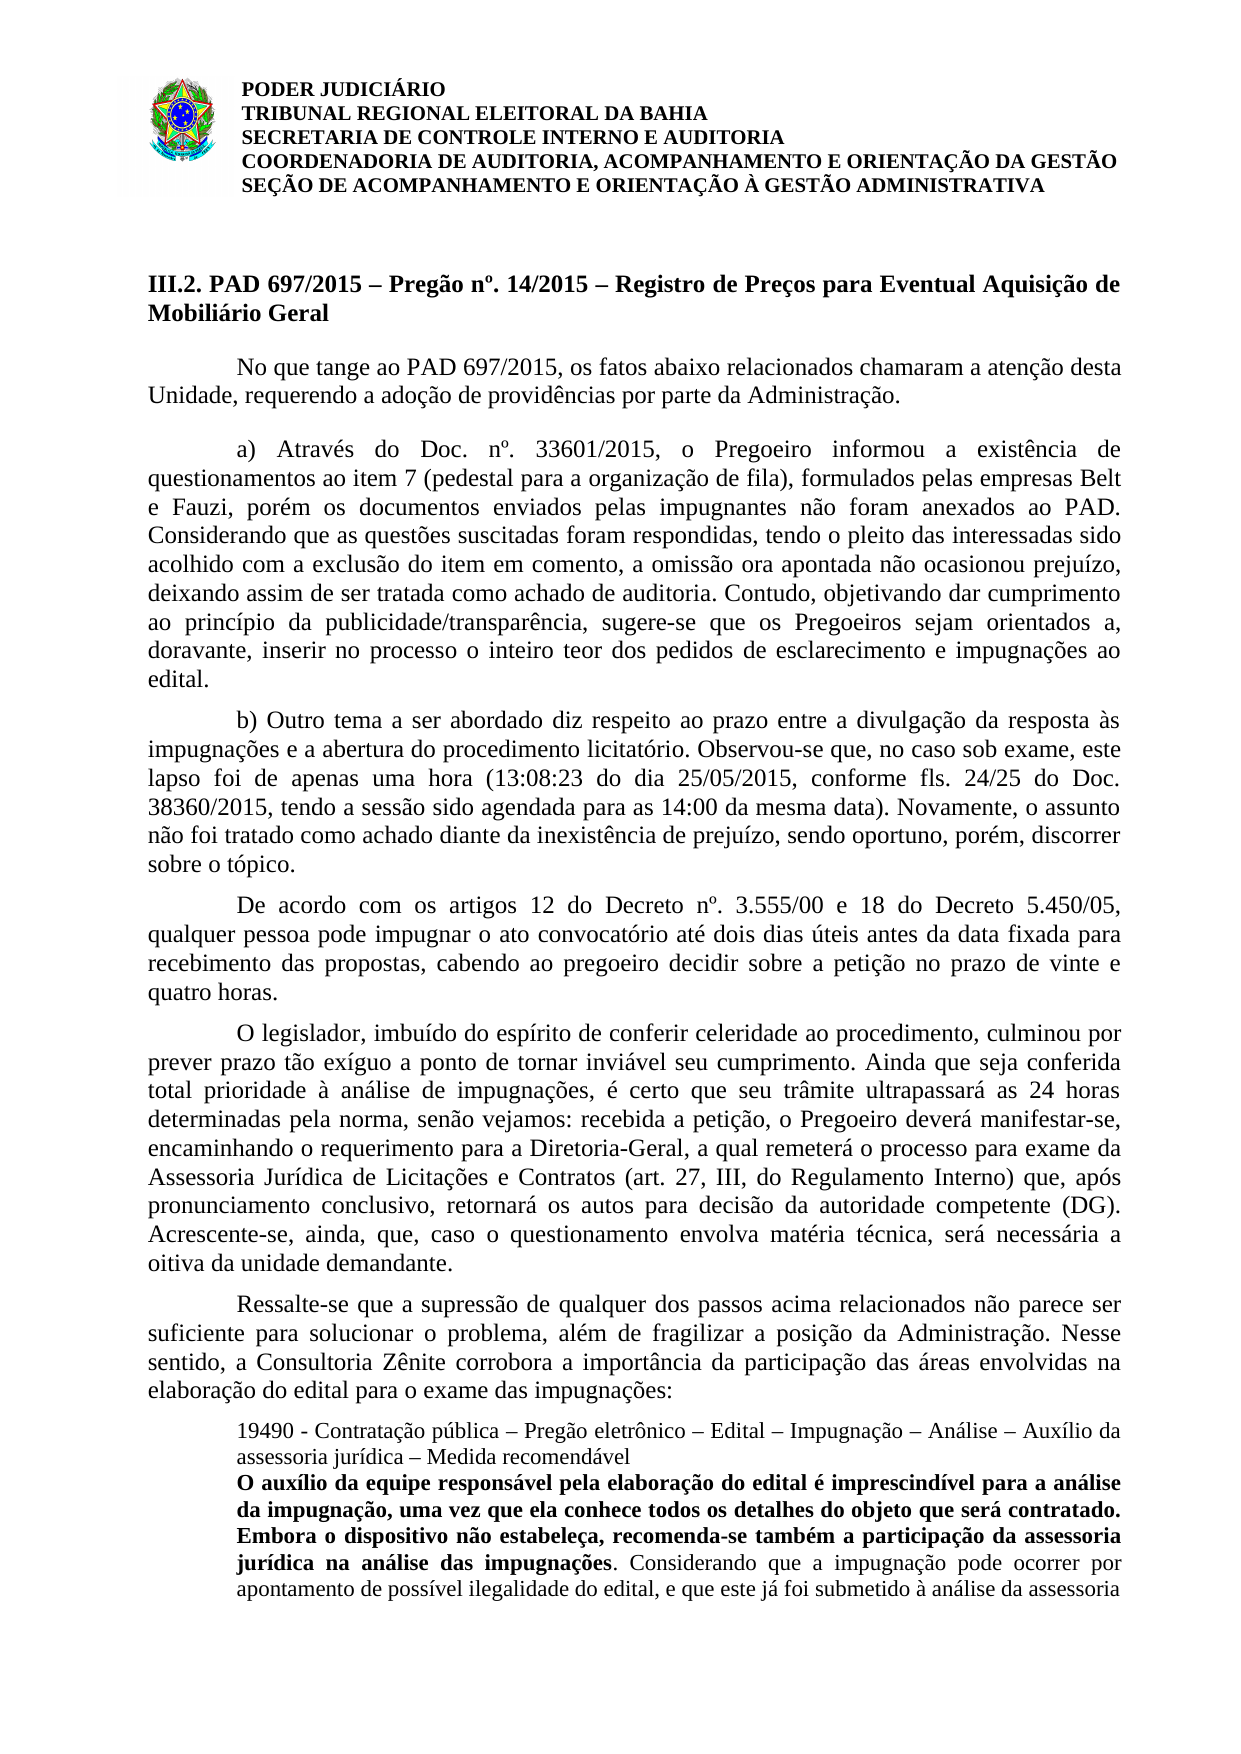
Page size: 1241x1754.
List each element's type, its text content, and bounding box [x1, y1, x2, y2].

text De acordo com os artigos 12 do Decreto nº. 3.555/00 e 18 do Decreto 5.450/05, qualquer pessoa pode impugnar o ato convocatório até dois dias úteis antes da data fixada para recebimento das propostas, cabendo ao pregoeiro decidir sobre a petição no prazo de vinte e quatro horas. [148, 891, 1122, 1006]
picture [116, 76, 235, 197]
text O legislador, imbuído do espírito de conferir celeridade ao procedimento, culminou por prever prazo tão exíguo a ponto de tornar inviável seu cumprimento. Ainda que seja conferida total prioridade à análise de impugnações, é certo que seu trâmite ultrapassará as 24 horas determinadas pela norma, senão vejamos: recebida a petição, o Pregoeiro deverá manifestar-se, encaminhando o requerimento para a Diretoria-Geral, a qual remeterá o processo para exame da Assessoria Jurídica de Licitações e Contratos (art. 27, III, do Regulamento Interno) que, após pronunciamento conclusivo, retornará os autos para decisão da autoridade competente (DG). Acrescente-se, ainda, que, caso o questionamento envolva matéria técnica, será necessária a oitiva da unidade demandante. [148, 1018, 1122, 1277]
text a) Através do Doc. nº. 33601/2015, o Pregoeiro informou a existência de questionamentos ao item 7 (pedestal para a organização de fila), formulados pelas empresas Belt e Fauzi, porém os documentos enviados pelas impugnantes não foram anexados ao PAD. Considerando que as questões suscitadas foram respondidas, tendo o pleito das interessadas sido acolhido com a exclusão do item em comento, a omissão ora apontada não ocasionou prejuízo, deixando assim de ser tratada como achado de auditoria. Contudo, objetivando dar cumprimento ao princípio da publicidade/transparência, sugere-se que os Pregoeiros sejam orientados a, doravante, inserir no processo o inteiro teor dos pedidos de esclarecimento e impugnações ao edital. [148, 434, 1122, 693]
text III.2. PAD 697/2015 – Pregão nº. 14/2015 – Registro de Preços para Eventual Aquisição de Mobiliário Geral [148, 269, 1122, 327]
text 19490 - Contratação pública – Pregão eletrônico – Edital – Impugnação – Análise – Auxílio da assessoria jurídica – Medida recomendável [236, 1417, 1122, 1469]
text Ressalte-se que a supressão de qualquer dos passos acima relacionados não parece ser suficiente para solucionar o problema, além de fragilizar a posição da Administração. Nesse sentido, a Consultoria Zênite corrobora a importância da participação das áreas envolvidas na elaboração do edital para o exame das impugnações: [148, 1289, 1122, 1404]
text No que tange ao PAD 697/2015, os fatos abaixo relacionados chamaram a atenção desta Unidade, requerendo a adoção de providências por parte da Administração. [148, 352, 1122, 409]
text b) Outro tema a ser abordado diz respeito ao prazo entre a divulgação da resposta às impugnações e a abertura do procedimento licitatório. Observou-se que, no caso sob exame, este lapso foi de apenas uma hora (13:08:23 do dia 25/05/2015, conforme fls. 24/25 do Doc. 38360/2015, tendo a sessão sido agendada para as 14:00 da mesma data). Novamente, o assunto não foi tratado como achado diante da inexistência de prejuízo, sendo oportuno, porém, discorrer sobre o tópico. [148, 706, 1122, 878]
